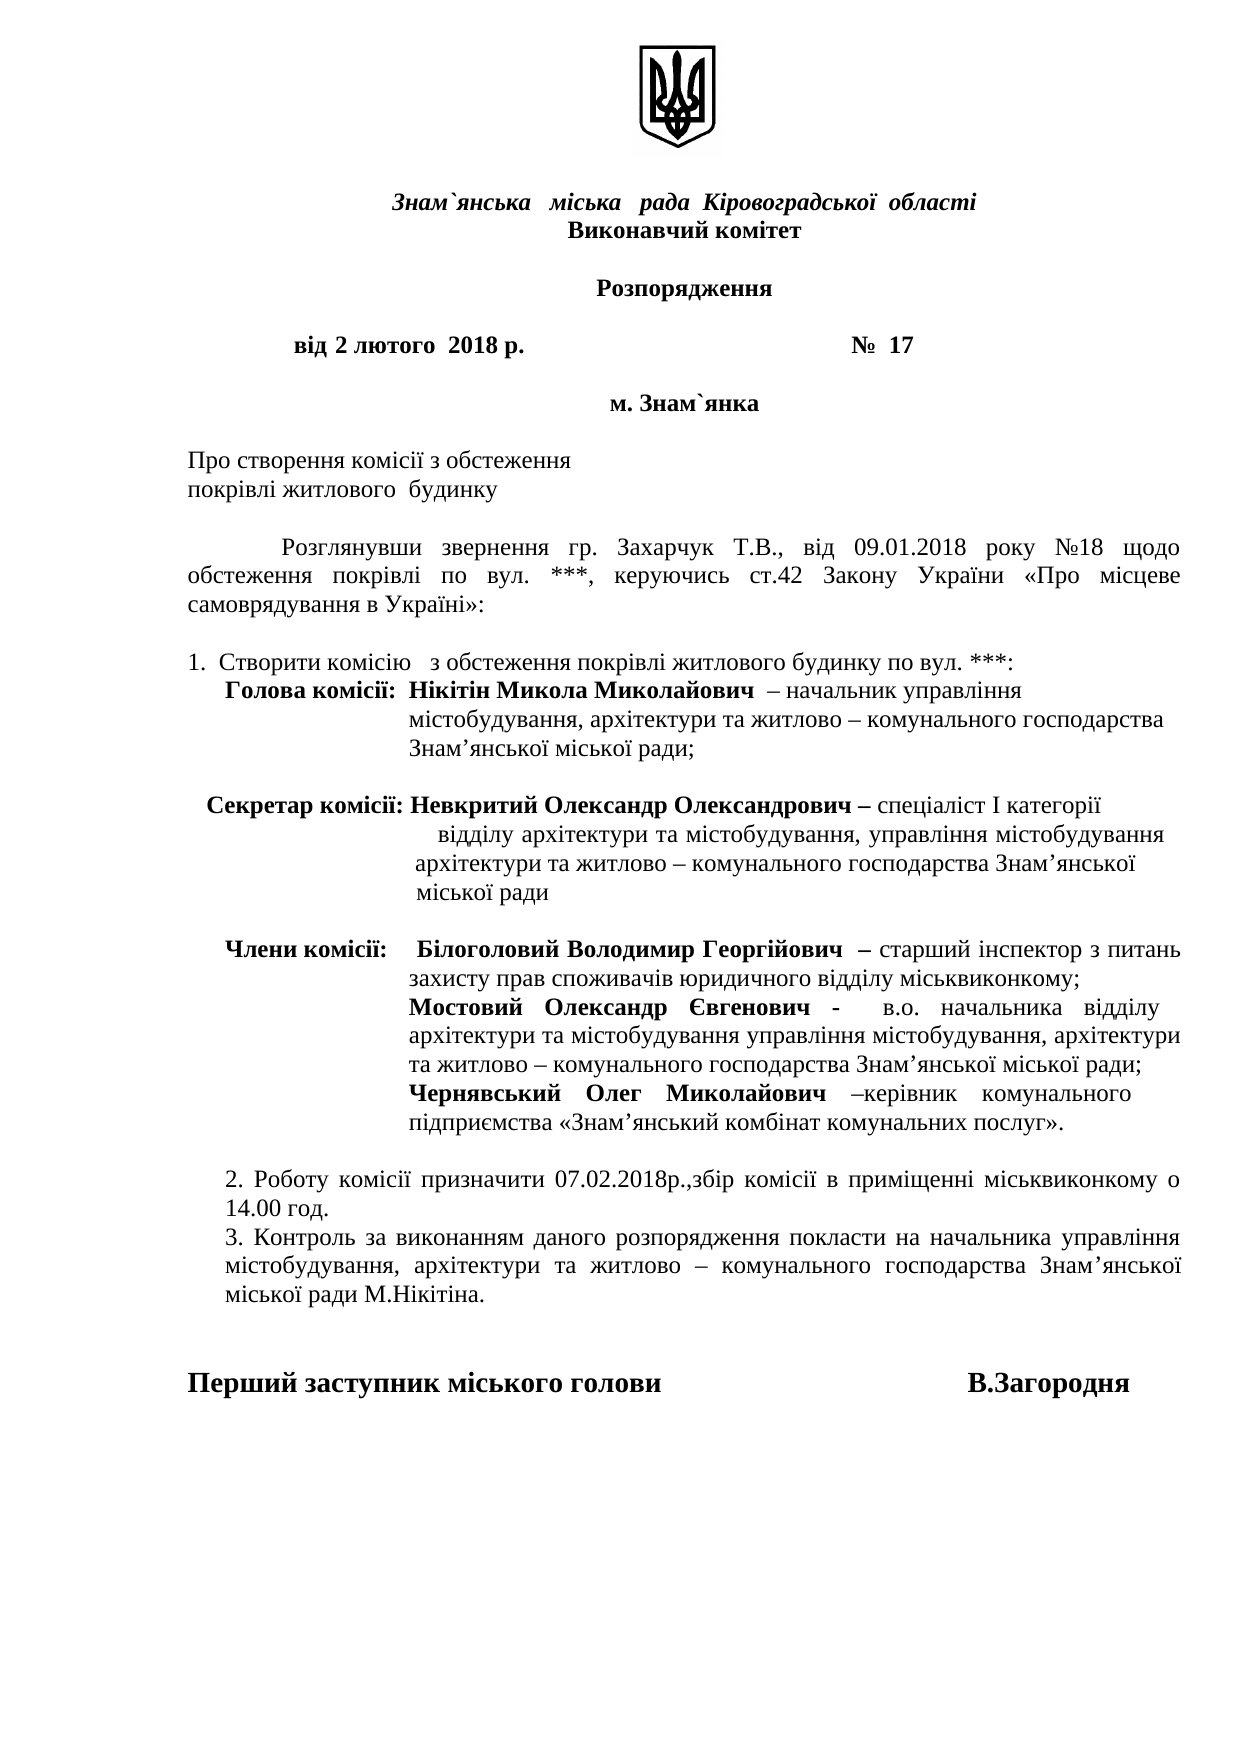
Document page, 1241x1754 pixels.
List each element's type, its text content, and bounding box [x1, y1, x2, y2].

picture [631, 38, 725, 158]
subtitle Виконавчий комітет [187, 216, 1181, 244]
text 3. Контроль за виконанням даного розпорядження покласти на начальника управління містобудування, архітектури та житлово – комунального господарства Знам’янської міської ради М.Нікітіна. [225, 1222, 1181, 1308]
text Знам`янська міська рада Кіровоградської області [187, 187, 1181, 216]
text Члени комісії: Білоголовий Володимир Георгійович – старший інспектор з питань захисту прав споживачів юридичного відділу міськвиконкому; [225, 934, 1181, 992]
text Перший заступник міського голови В.Загородня [187, 1366, 1181, 1399]
text Секретар комісії: Невкритий Олександр Олександрович – спеціаліст I категорії відділу архітектури та містобудування, управління містобудування архітектури та житлово – комунального господарства Знам’янської міської ради [187, 791, 1181, 906]
text Чернявський Олег Миколайович –керівник комунального підприємства «Знам’янський комбінат комунальних послуг». [225, 1078, 1181, 1136]
text 2. Роботу комісії призначити 07.02.2018р.,збір комісії в приміщенні міськвиконкому о 14.00 год. [225, 1164, 1181, 1222]
text Мостовий Олександр Євгенович - в.о. начальника відділу архітектури та містобудування управління містобудування, архітектури та житлово – комунального господарства Знам’янської міської ради; [394, 992, 1181, 1078]
text 1. Створити комісію з обстеження покрівлі житлового будинку по вул. ***: [187, 647, 1181, 676]
text Про створення комісії з обстеження [187, 446, 1181, 474]
text покрівлі житлового будинку [187, 474, 1181, 503]
subtitle Розпорядження [187, 273, 1181, 302]
subtitle від 2 лютого 2018 р. № 17 [187, 331, 1181, 388]
text Голова комісії: Нікітін Микола Миколайович – начальник управління містобудування, архітектури та житлово – комунального господарства [225, 676, 1181, 733]
text Знам’янської міської ради; [225, 733, 1181, 762]
text м. Знам`янка [187, 388, 1181, 417]
text Розглянувши звернення гр. Захарчук Т.В., від 09.01.2018 року №18 щодо обстеження покрівлі по вул. ***, керуючись ст.42 Закону України «Про місцеве самоврядування в Україні»: [187, 532, 1181, 618]
